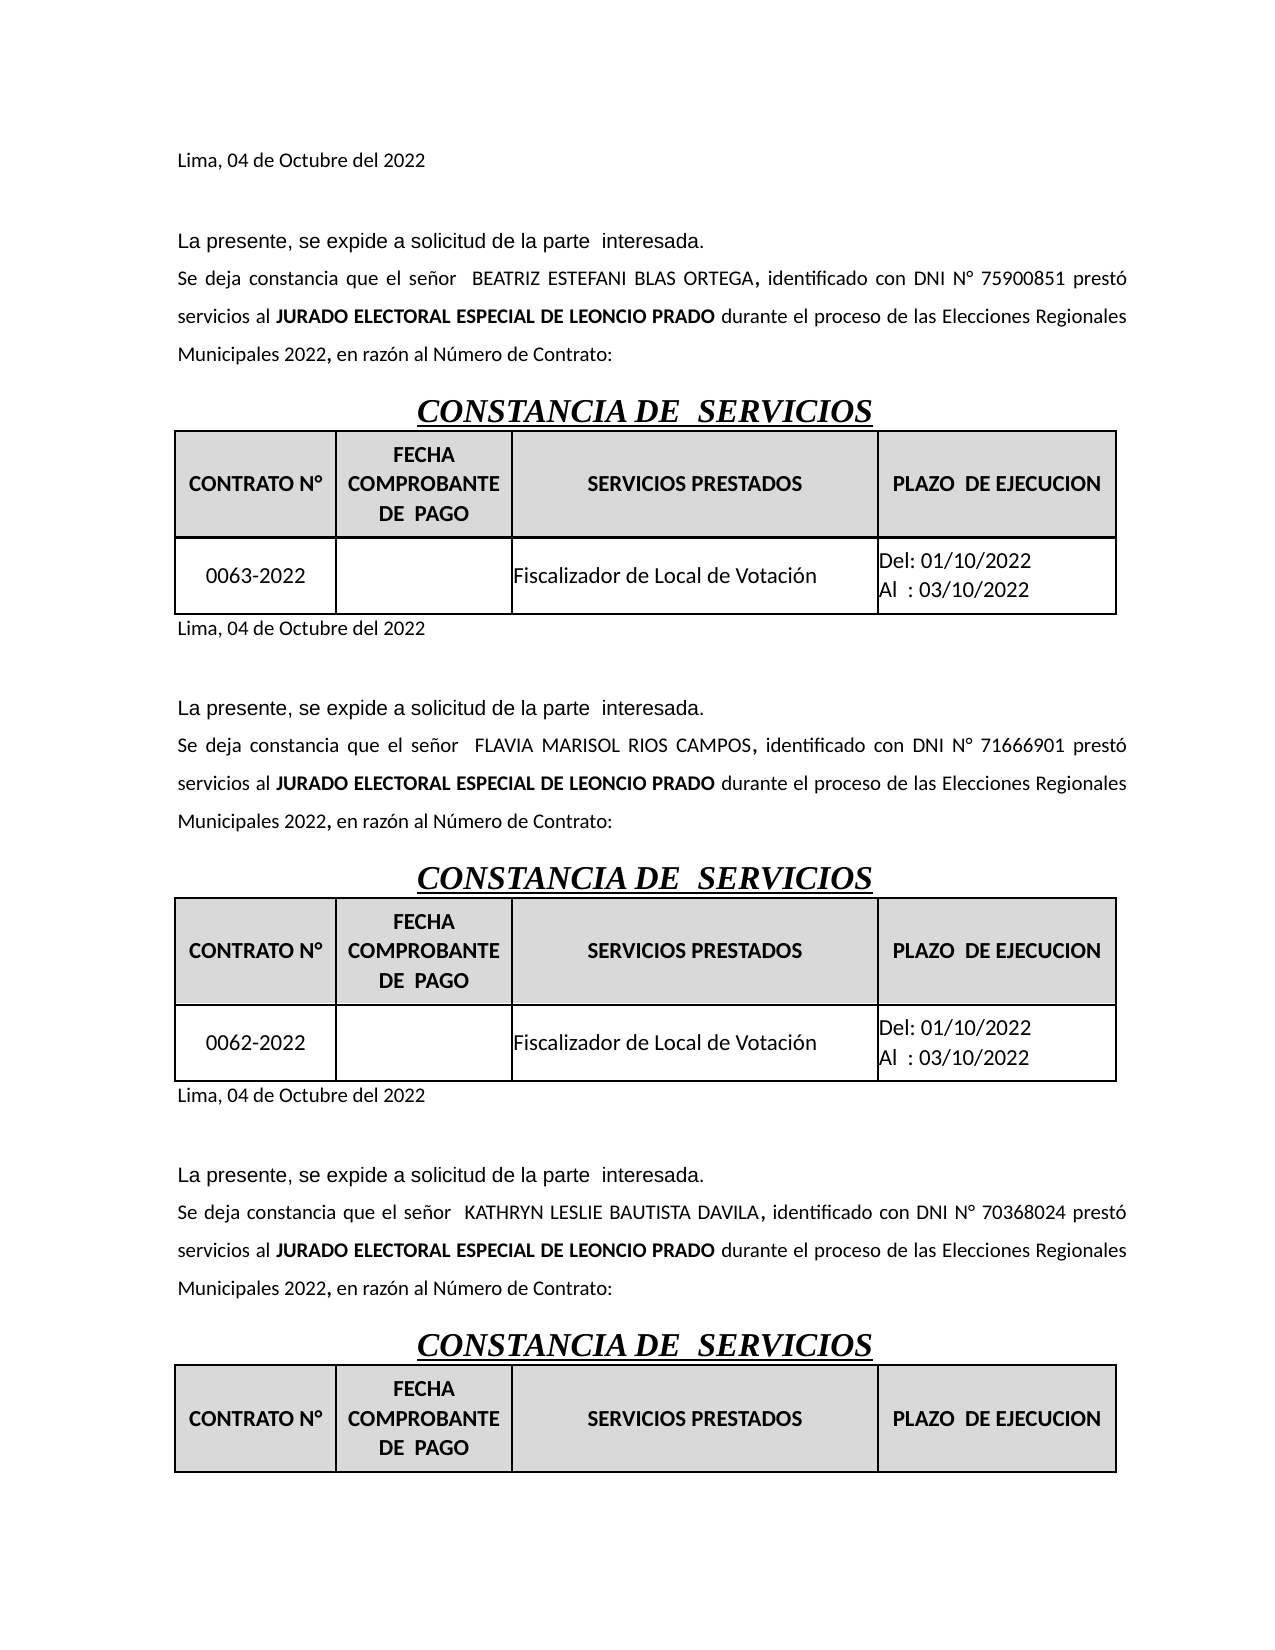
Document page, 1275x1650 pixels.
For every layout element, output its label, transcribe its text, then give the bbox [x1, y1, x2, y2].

text Lima, 04 de Octubre del 2022 [177, 148, 1098, 173]
table_cell [337, 539, 511, 613]
text La presente, se expide a solicitud de la parte interesada. [177, 229, 1098, 253]
text Se deja constancia que el señor BEATRIZ ESTEFANI BLAS ORTEGA, identificado con DNI N° 75900851 prestó servicios al JURADO ELECTORAL ESPECIAL DE LEONCIO PRADO durante el proceso de las Elecciones Regionales Municipales 2022, en razón al Número de Contrato: [177, 265, 1127, 366]
text Lima, 04 de Octubre del 2022 [177, 615, 1098, 640]
table_header CONTRATO N° [176, 1366, 335, 1471]
table_header FECHA COMPROBANTE DE PAGO [337, 899, 511, 1003]
table_header PLAZO DE EJECUCION [879, 899, 1115, 1003]
text Se deja constancia que el señor KATHRYN LESLIE BAUTISTA DAVILA, identificado con DNI N° 70368024 prestó servicios al JURADO ELECTORAL ESPECIAL DE LEONCIO PRADO durante el proceso de las Elecciones Regionales Municipales 2022, en razón al Número de Contrato: [177, 1199, 1127, 1301]
table_header SERVICIOS PRESTADOS [513, 899, 877, 1003]
text La presente, se expide a solicitud de la parte interesada. [177, 1163, 1098, 1187]
text Se deja constancia que el señor FLAVIA MARISOL RIOS CAMPOS, identificado con DNI N° 71666901 prestó servicios al JURADO ELECTORAL ESPECIAL DE LEONCIO PRADO durante el proceso de las Elecciones Regionales Municipales 2022, en razón al Número de Contrato: [177, 732, 1127, 833]
table_header CONTRATO N° [176, 899, 335, 1003]
text La presente, se expide a solicitud de la parte interesada. [177, 696, 1098, 720]
table_cell 0062-2022 [176, 1006, 335, 1080]
table_cell 0063-2022 [176, 539, 335, 613]
subtitle CONSTANCIA DE SERVICIOS [192, 1326, 1098, 1364]
table_cell Del: 01/10/2022 Al : 03/10/2022 [879, 539, 1115, 613]
table_header FECHA COMPROBANTE DE PAGO [337, 1366, 511, 1471]
subtitle CONSTANCIA DE SERVICIOS [192, 859, 1098, 897]
table_cell Fiscalizador de Local de Votación [513, 539, 877, 613]
table_header PLAZO DE EJECUCION [879, 432, 1115, 536]
table_header SERVICIOS PRESTADOS [513, 432, 877, 536]
table_header PLAZO DE EJECUCION [879, 1366, 1115, 1471]
table_header SERVICIOS PRESTADOS [513, 1366, 877, 1471]
subtitle CONSTANCIA DE SERVICIOS [192, 392, 1098, 430]
table_header FECHA COMPROBANTE DE PAGO [337, 432, 511, 536]
table_cell Fiscalizador de Local de Votación [513, 1006, 877, 1080]
text Lima, 04 de Octubre del 2022 [177, 1082, 1098, 1107]
table_header CONTRATO N° [176, 432, 335, 536]
table_cell Del: 01/10/2022 Al : 03/10/2022 [879, 1006, 1115, 1080]
table_cell [337, 1006, 511, 1080]
